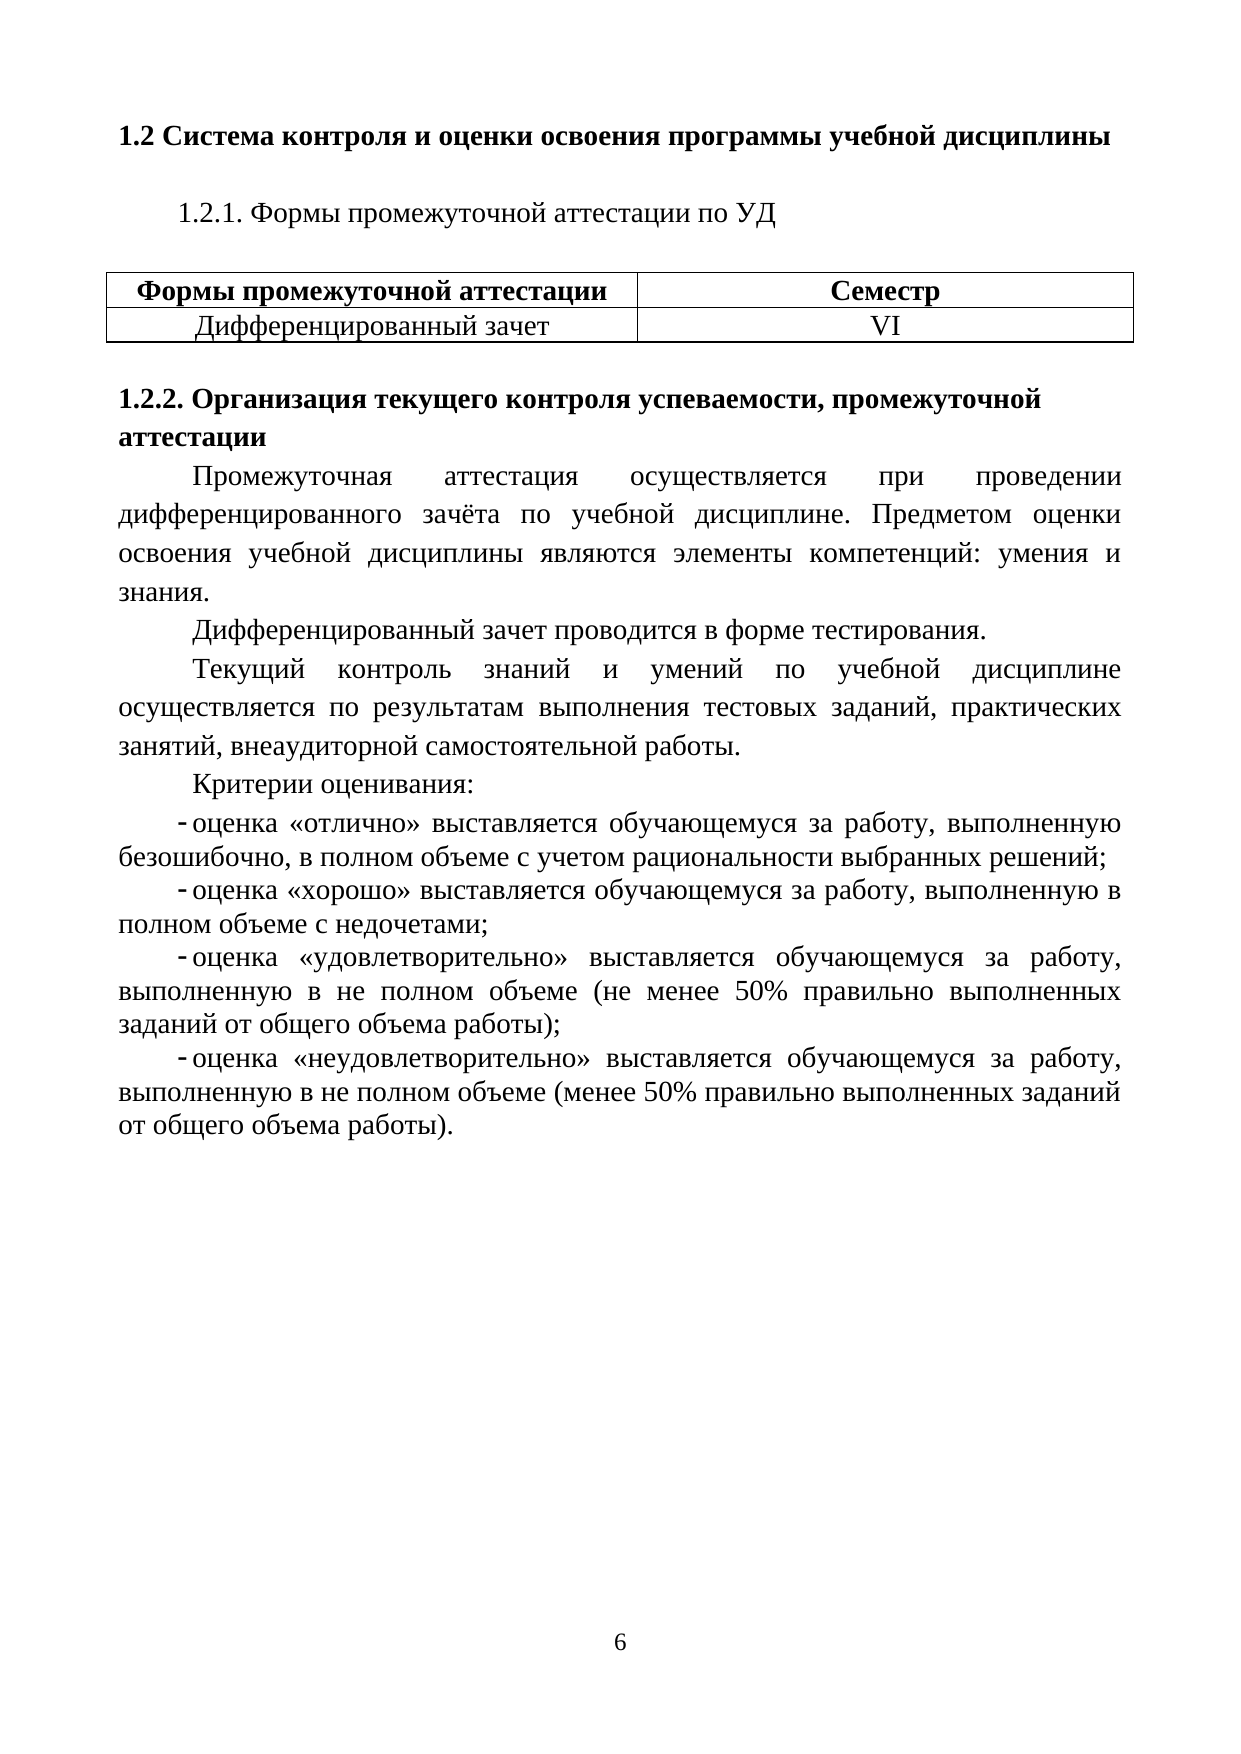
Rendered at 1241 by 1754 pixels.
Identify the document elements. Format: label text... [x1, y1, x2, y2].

list оценка «удовлетворительно» выставляется обучающемуся за работу, выполненную в не полном объеме (не менее 50% правильно выполненных заданий от общего объема работы); [118, 939, 1122, 1040]
table_cell Дифференцированный зачет [107, 308, 637, 341]
table_cell VI [638, 308, 1133, 341]
list оценка «отлично» выставляется обучающемуся за работу, выполненную безошибочно, в полном объеме с учетом рациональности выбранных решений; [118, 805, 1122, 872]
text Дифференцированный зачет проводится в форме тестирования. [118, 612, 1122, 646]
text Промежуточная аттестация осуществляется при проведении дифференцированного зачёта по учебной дисциплине. Предметом оценки освоения учебной дисциплины являются элементы компетенций: умения и знания. [118, 458, 1122, 607]
list оценка «неудовлетворительно» выставляется обучающемуся за работу, выполненную в не полном объеме (менее 50% правильно выполненных заданий от общего объема работы). [118, 1040, 1122, 1141]
text Текущий контроль знаний и умений по учебной дисциплине осуществляется по результатам выполнения тестовых заданий, практических занятий, внеаудиторной самостоятельной работы. [118, 651, 1122, 761]
text 1.2.1. Формы промежуточной аттестации по УД [118, 195, 1122, 229]
list оценка «хорошо» выставляется обучающемуся за работу, выполненную в полном объеме с недочетами; [118, 872, 1122, 939]
subtitle 1.2 Система контроля и оценки освоения программы учебной дисциплины [118, 118, 1122, 152]
subtitle 1.2.2. Организация текущего контроля успеваемости, промежуточной аттестации [118, 381, 1122, 453]
table_header Формы промежуточной аттестации [107, 273, 637, 307]
text Критерии оценивания: [118, 766, 1122, 800]
table_header Семестр [638, 273, 1133, 307]
